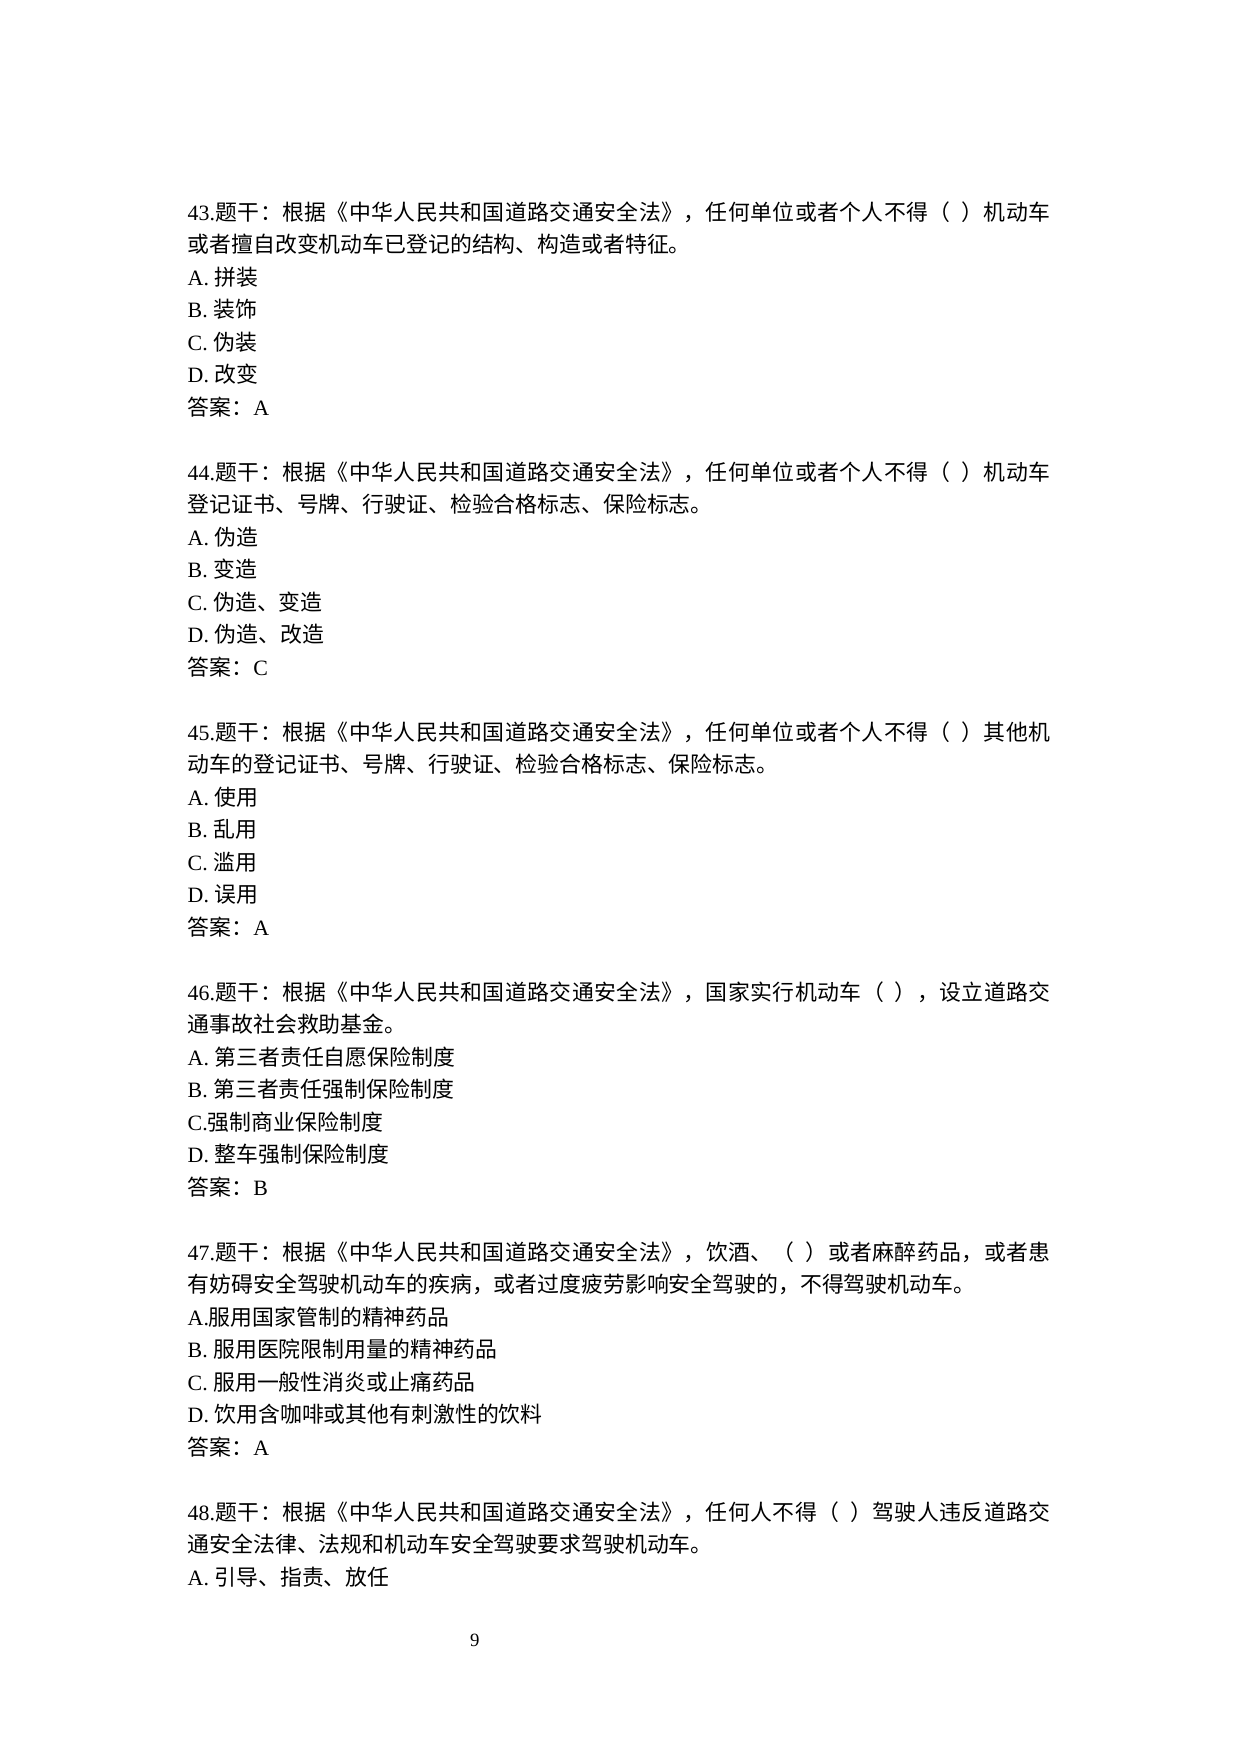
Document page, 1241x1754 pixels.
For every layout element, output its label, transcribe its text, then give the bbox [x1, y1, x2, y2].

text D. 伪造、改造 [187, 617, 1053, 649]
text C.强制商业保险制度 [187, 1104, 1053, 1137]
text C. 伪装 [187, 324, 1053, 357]
text A. 第三者责任自愿保险制度 [187, 1039, 1053, 1072]
text B. 第三者责任强制保险制度 [187, 1072, 1053, 1104]
text B. 乱用 [187, 812, 1053, 844]
text D. 饮用含咖啡或其他有刺激性的饮料 [187, 1397, 1053, 1429]
text C. 伪造、变造 [187, 584, 1053, 617]
text B. 装饰 [187, 292, 1053, 324]
text 答案：C [187, 649, 1053, 682]
text 48.题干：根据《中华人民共和国道路交通安全法》，任何人不得（ ）驾驶人违反道路交通安全法律、法规和机动车安全驾驶要求驾驶机动车。 [187, 1494, 1053, 1559]
text D. 整车强制保险制度 [187, 1137, 1053, 1169]
text A. 引导、指责、放任 [187, 1559, 1053, 1592]
text A.服用国家管制的精神药品 [187, 1299, 1053, 1332]
text D. 改变 [187, 357, 1053, 389]
text 46.题干：根据《中华人民共和国道路交通安全法》，国家实行机动车（ ），设立道路交通事故社会救助基金。 [187, 974, 1053, 1039]
text 答案：B [187, 1169, 1053, 1202]
text 44.题干：根据《中华人民共和国道路交通安全法》，任何单位或者个人不得（ ）机动车登记证书、号牌、行驶证、检验合格标志、保险标志。 [187, 454, 1053, 519]
text B. 服用医院限制用量的精神药品 [187, 1332, 1053, 1364]
text 答案：A [187, 389, 1053, 422]
text D. 误用 [187, 877, 1053, 909]
text A. 伪造 [187, 519, 1053, 552]
text B. 变造 [187, 552, 1053, 584]
text 43.题干：根据《中华人民共和国道路交通安全法》，任何单位或者个人不得（ ）机动车或者擅自改变机动车已登记的结构、构造或者特征。 [187, 194, 1053, 259]
text C. 滥用 [187, 844, 1053, 877]
text 47.题干：根据《中华人民共和国道路交通安全法》，饮酒、（ ）或者麻醉药品，或者患有妨碍安全驾驶机动车的疾病，或者过度疲劳影响安全驾驶的，不得驾驶机动车。 [187, 1234, 1053, 1299]
text 答案：A [187, 1429, 1053, 1462]
text C. 服用一般性消炎或止痛药品 [187, 1364, 1053, 1397]
text 45.题干：根据《中华人民共和国道路交通安全法》，任何单位或者个人不得（ ）其他机动车的登记证书、号牌、行驶证、检验合格标志、保险标志。 [187, 714, 1053, 779]
text A. 使用 [187, 779, 1053, 812]
text 答案：A [187, 909, 1053, 942]
text A. 拼装 [187, 259, 1053, 292]
